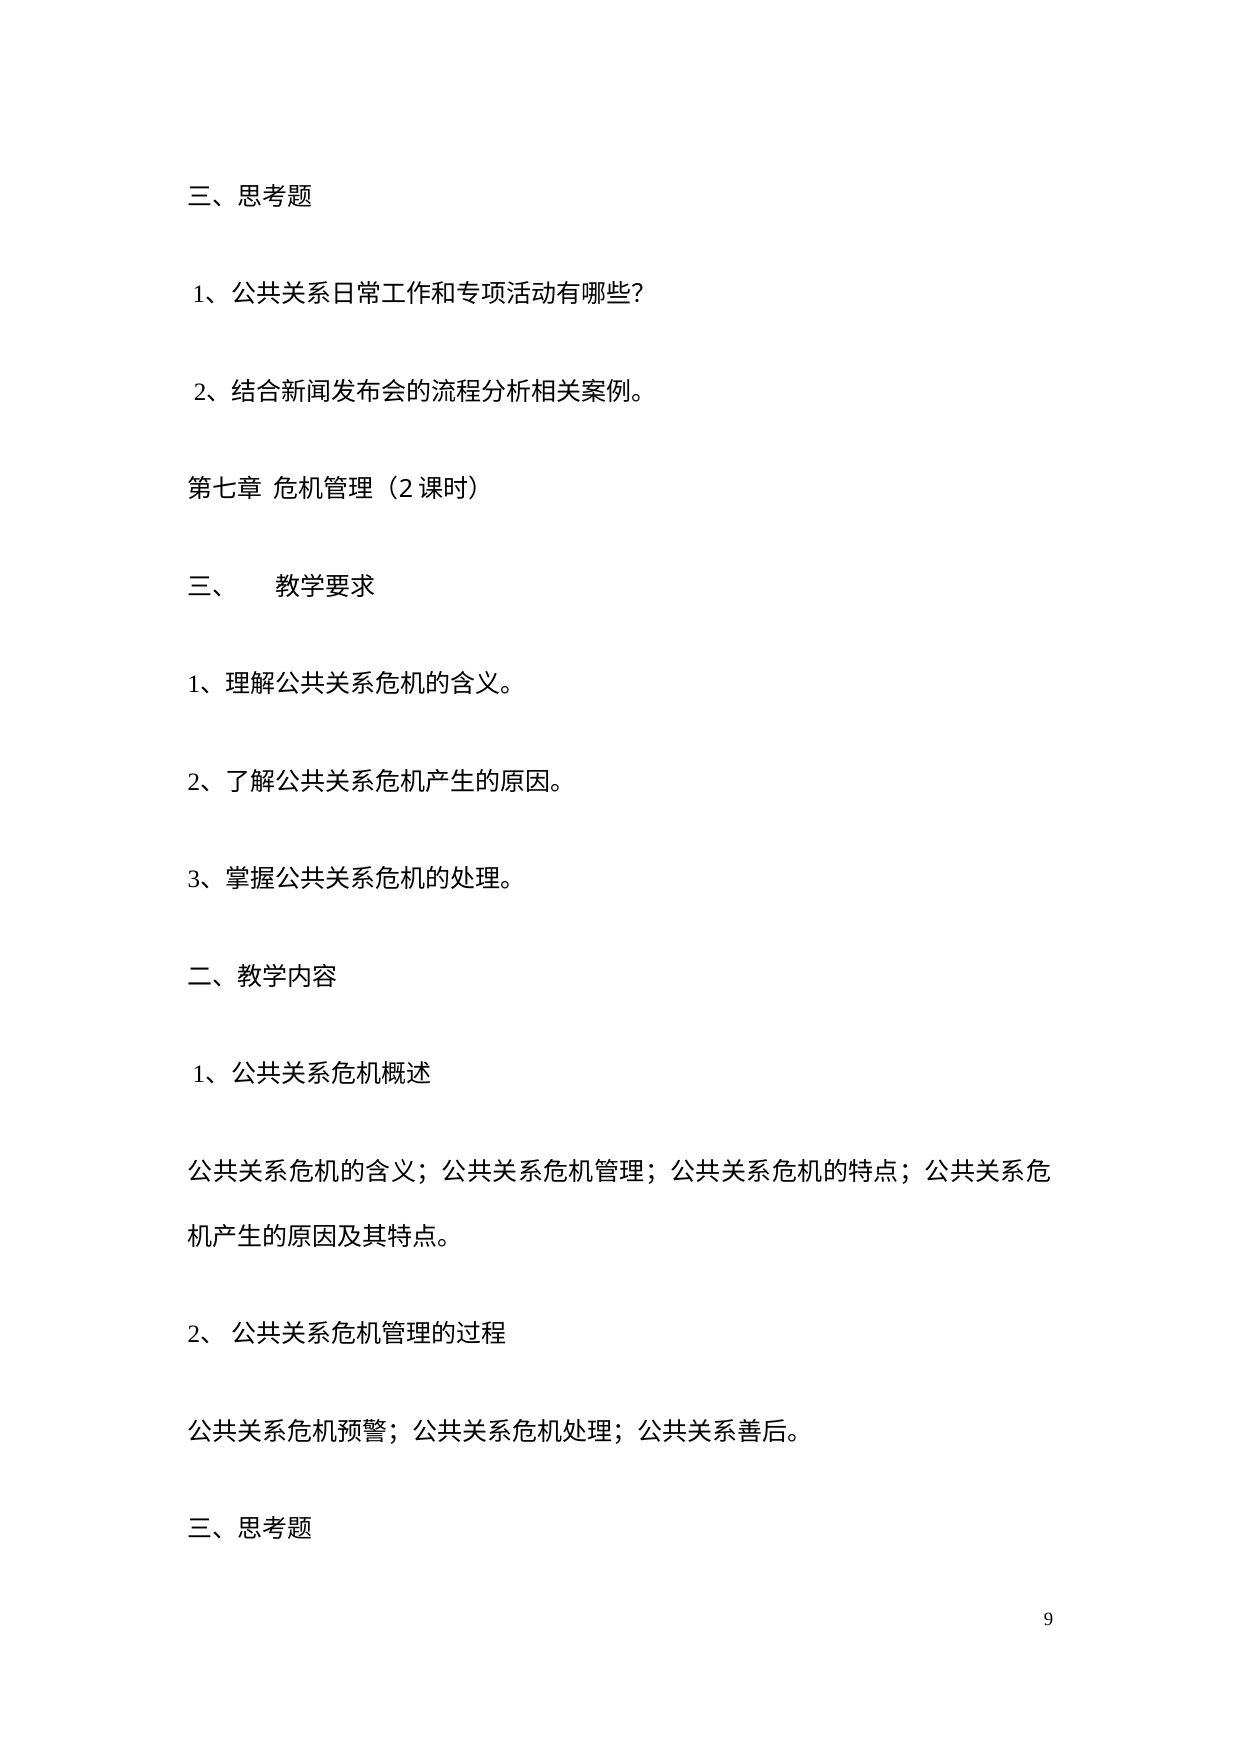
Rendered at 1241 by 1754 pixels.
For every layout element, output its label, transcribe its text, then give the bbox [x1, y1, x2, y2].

list 教学要求 [187, 552, 1053, 617]
text 二、教学内容 [187, 942, 1053, 1007]
list 公共关系日常工作和专项活动有哪些？ [192, 259, 1053, 324]
text 第七章 危机管理（2课时） [187, 454, 1053, 519]
text 公共关系危机的含义；公共关系危机管理；公共关系危机的特点；公共关系危机产生的原因及其特点。 [187, 1137, 1053, 1267]
list 公共关系危机概述 [192, 1039, 1053, 1104]
text 3、掌握公共关系危机的处理。 [187, 844, 1053, 909]
text 三、思考题 [187, 1494, 1053, 1559]
text 2、结合新闻发布会的流程分析相关案例。 [187, 357, 1053, 422]
text 公共关系危机预警；公共关系危机处理；公共关系善后。 [187, 1397, 1053, 1462]
text 1、理解公共关系危机的含义。 [187, 649, 1053, 714]
text 三、思考题 [187, 162, 1053, 227]
text 2、了解公共关系危机产生的原因。 [187, 747, 1053, 812]
list 公共关系危机管理的过程 [187, 1299, 1053, 1364]
